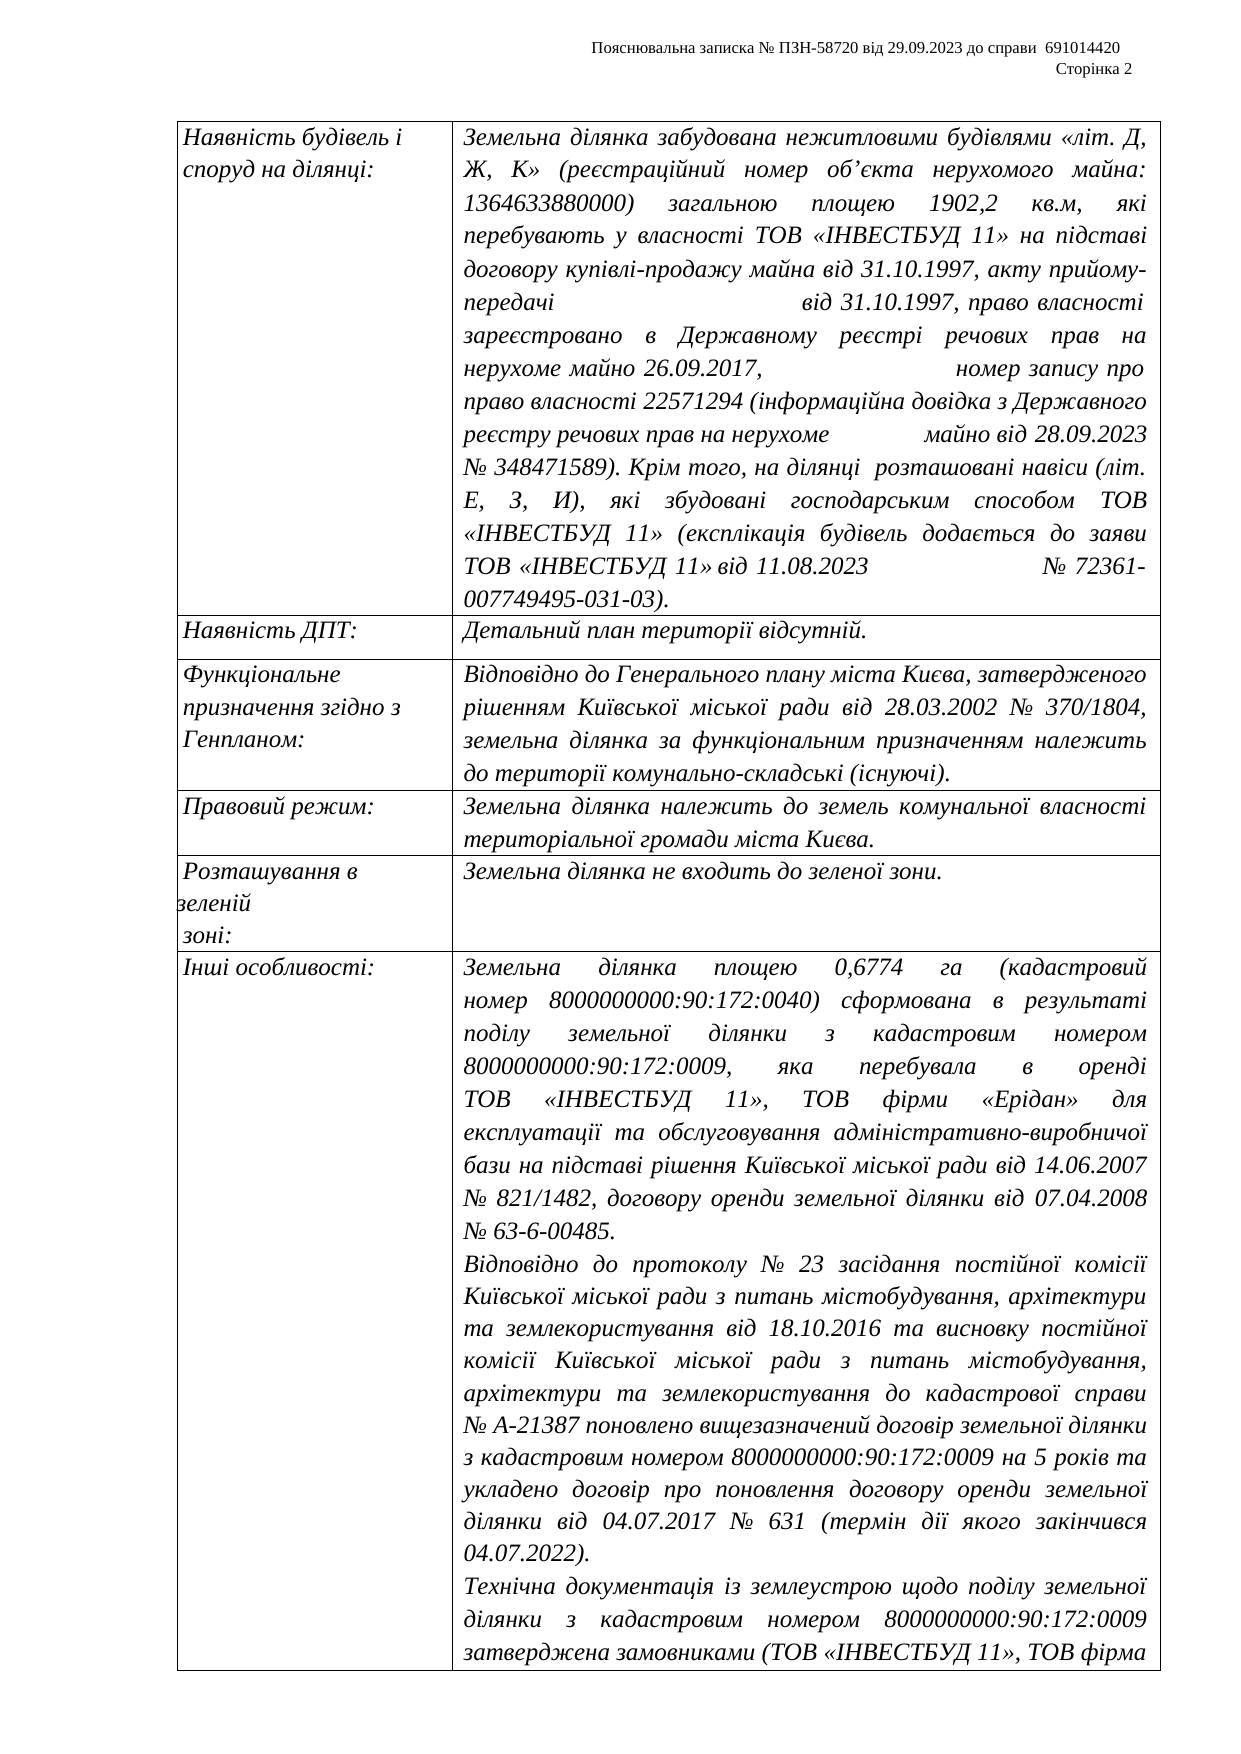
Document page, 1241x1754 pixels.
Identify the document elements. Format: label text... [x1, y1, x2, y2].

table_cell Інші особливості: [178, 952, 452, 1670]
table_cell Земельна ділянка не входить до зеленої зони. [453, 856, 1160, 951]
table_header Наявність будівель і споруд на ділянці: [178, 122, 452, 614]
table_cell Функціональне призначення згідно з Генпланом: [178, 660, 452, 790]
table_cell Правовий режим: [178, 791, 452, 855]
table_cell Земельна ділянка площею 0,6774 га (кадастровий номер 8000000000:90:172:0040) сформована в результаті поділу земельної ділянки з кадастровим номером 8000000000:90:172:0009, яка перебувала в оренді ТОВ «ІНВЕСТБУД 11», ТОВ фірми «Ерідан» для експлуатації та обслуговування адміністративно-виробничої бази на підставі рішення Київської міської ради від 14.06.2007 № 821/1482, договору оренди земельної ділянки від 07.04.2008 № 63-6-00485. Відповідно до протоколу № 23 засідання постійної комісії Київської міської ради з питань містобудування, архітектури та землекористування від 18.10.2016 та висновку постійної комісії Київської міської ради з питань містобудування, архітектури та землекористування до кадастрової справи № А-21387 поновлено вищезазначений договір земельної ділянки з кадастровим номером 8000000000:90:172:0009 на 5 років та укладено договір про поновлення договору оренди земельної ділянки від 04.07.2017 № 631 (термін дії якого закінчився 04.07.2022). Технічна документація із землеустрою щодо поділу земельної ділянки з кадастровим номером 8000000000:90:172:0009 затверджена замовниками (ТОВ «ІНВЕСТБУД 11», ТОВ фірма [453, 952, 1160, 1670]
table_cell Розташування в зеленій зоні: [178, 856, 452, 951]
table_cell Відповідно до Генерального плану міста Києва, затвердженого рішенням Київської міської ради від 28.03.2002 № 370/1804, земельна ділянка за функціональним призначенням належить до території комунально-складські (існуючі). [453, 660, 1160, 790]
table_header Земельна ділянка забудована нежитловими будівлями «літ. Д, Ж, К» (реєстраційний номер об’єкта нерухомого майна: 1364633880000) загальною площею 1902,2 кв.м, які перебувають у власності ТОВ «ІНВЕСТБУД 11» на підставі договору купівлі-продажу майна від 31.10.1997, акту прийому-передачі від 31.10.1997, право власності зареєстровано в Державному реєстрі речових прав на нерухоме майно 26.09.2017, номер запису про право власності 22571294 (інформаційна довідка з Державного реєстру речових прав на нерухоме майно від 28.09.2023 № 348471589). Крім того, на ділянці розташовані навіси (літ. Е, З, И), які збудовані господарським способом ТОВ «ІНВЕСТБУД 11» (експлікація будівель додається до заяви ТОВ «ІНВЕСТБУД 11» від 11.08.2023 № 72361-007749495-031-03). [453, 122, 1160, 614]
table_cell Наявність ДПТ: [178, 616, 452, 658]
table_cell Детальний план території відсутній. [453, 616, 1160, 658]
table_cell Земельна ділянка належить до земель комунальної власності територіальної громади міста Києва. [453, 791, 1160, 855]
